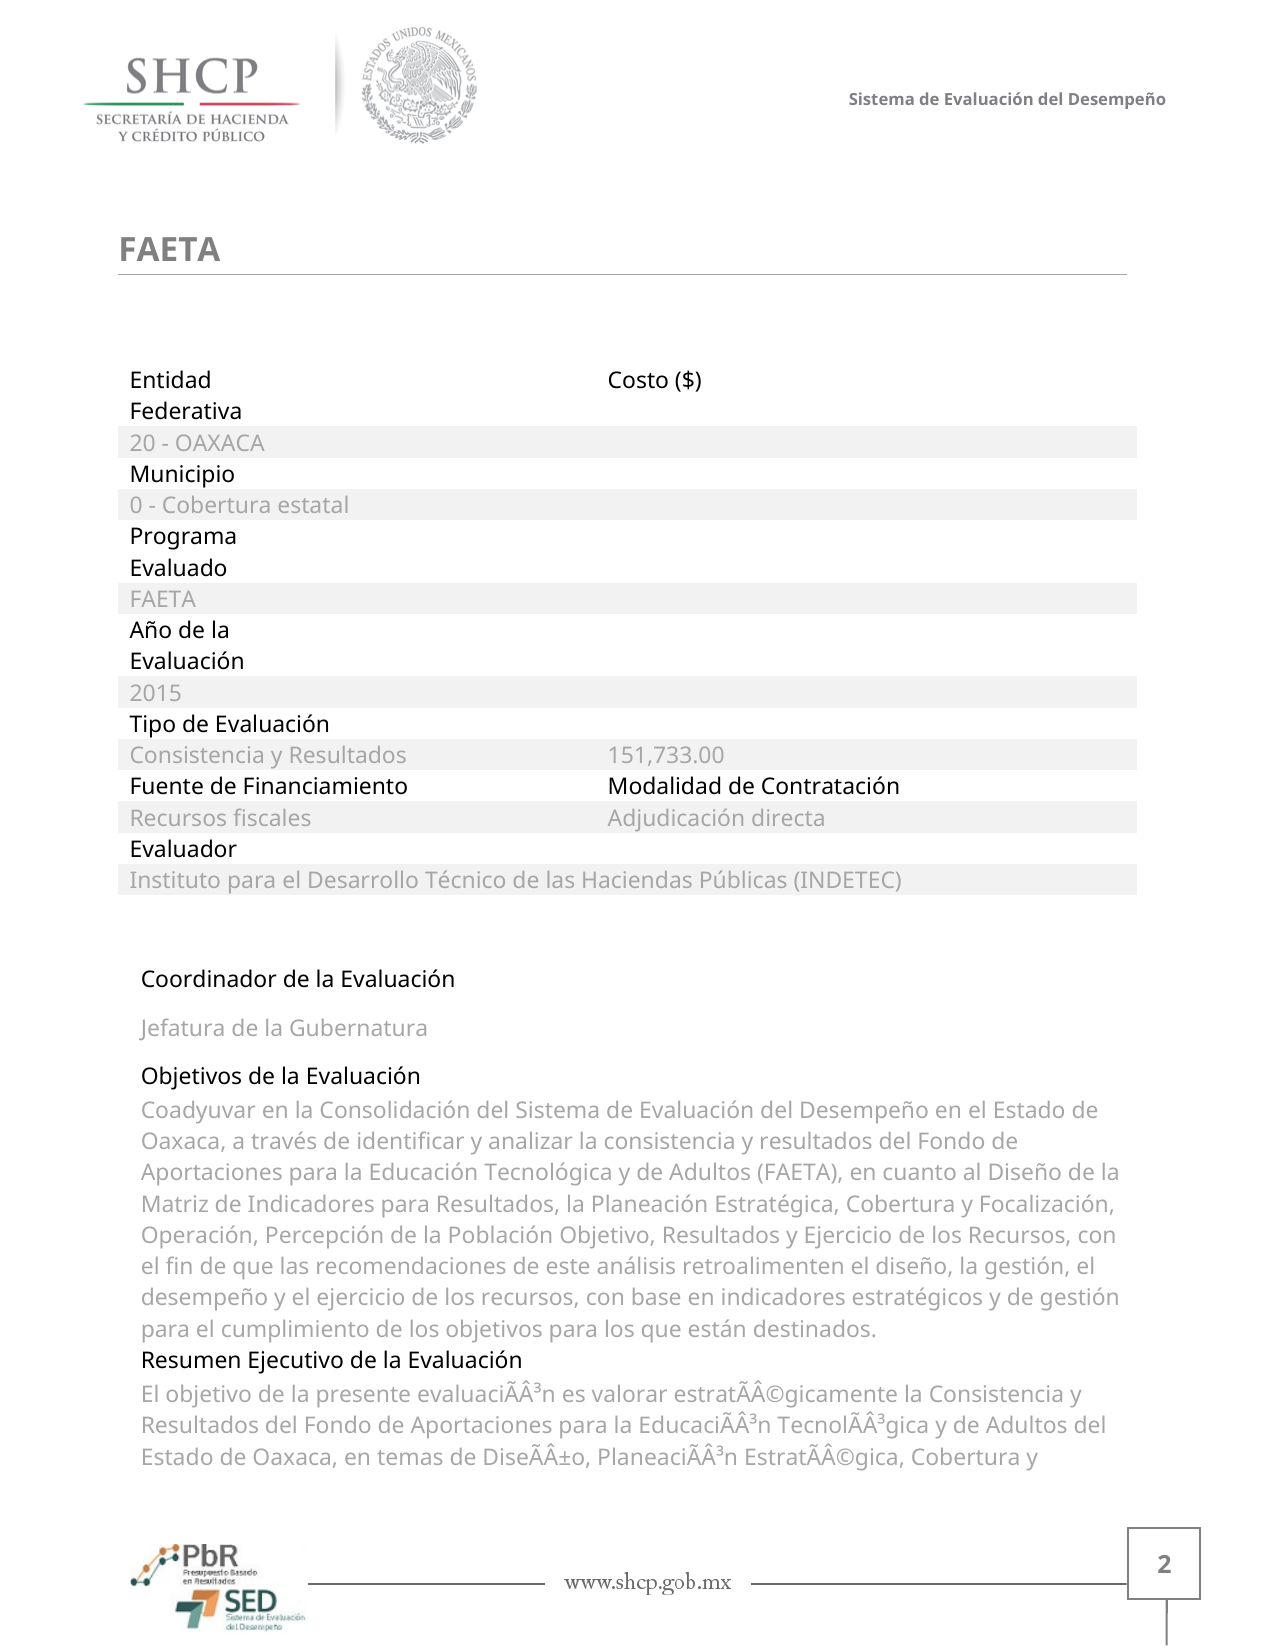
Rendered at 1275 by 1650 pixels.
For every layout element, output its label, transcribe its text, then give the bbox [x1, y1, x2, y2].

subtitle FAETA [118, 226, 1127, 274]
table_header [129, 963, 885, 1012]
table_header Coordinador de la Evaluación [129, 1012, 1148, 1060]
picture [78, 26, 480, 144]
picture [130, 1544, 1127, 1636]
